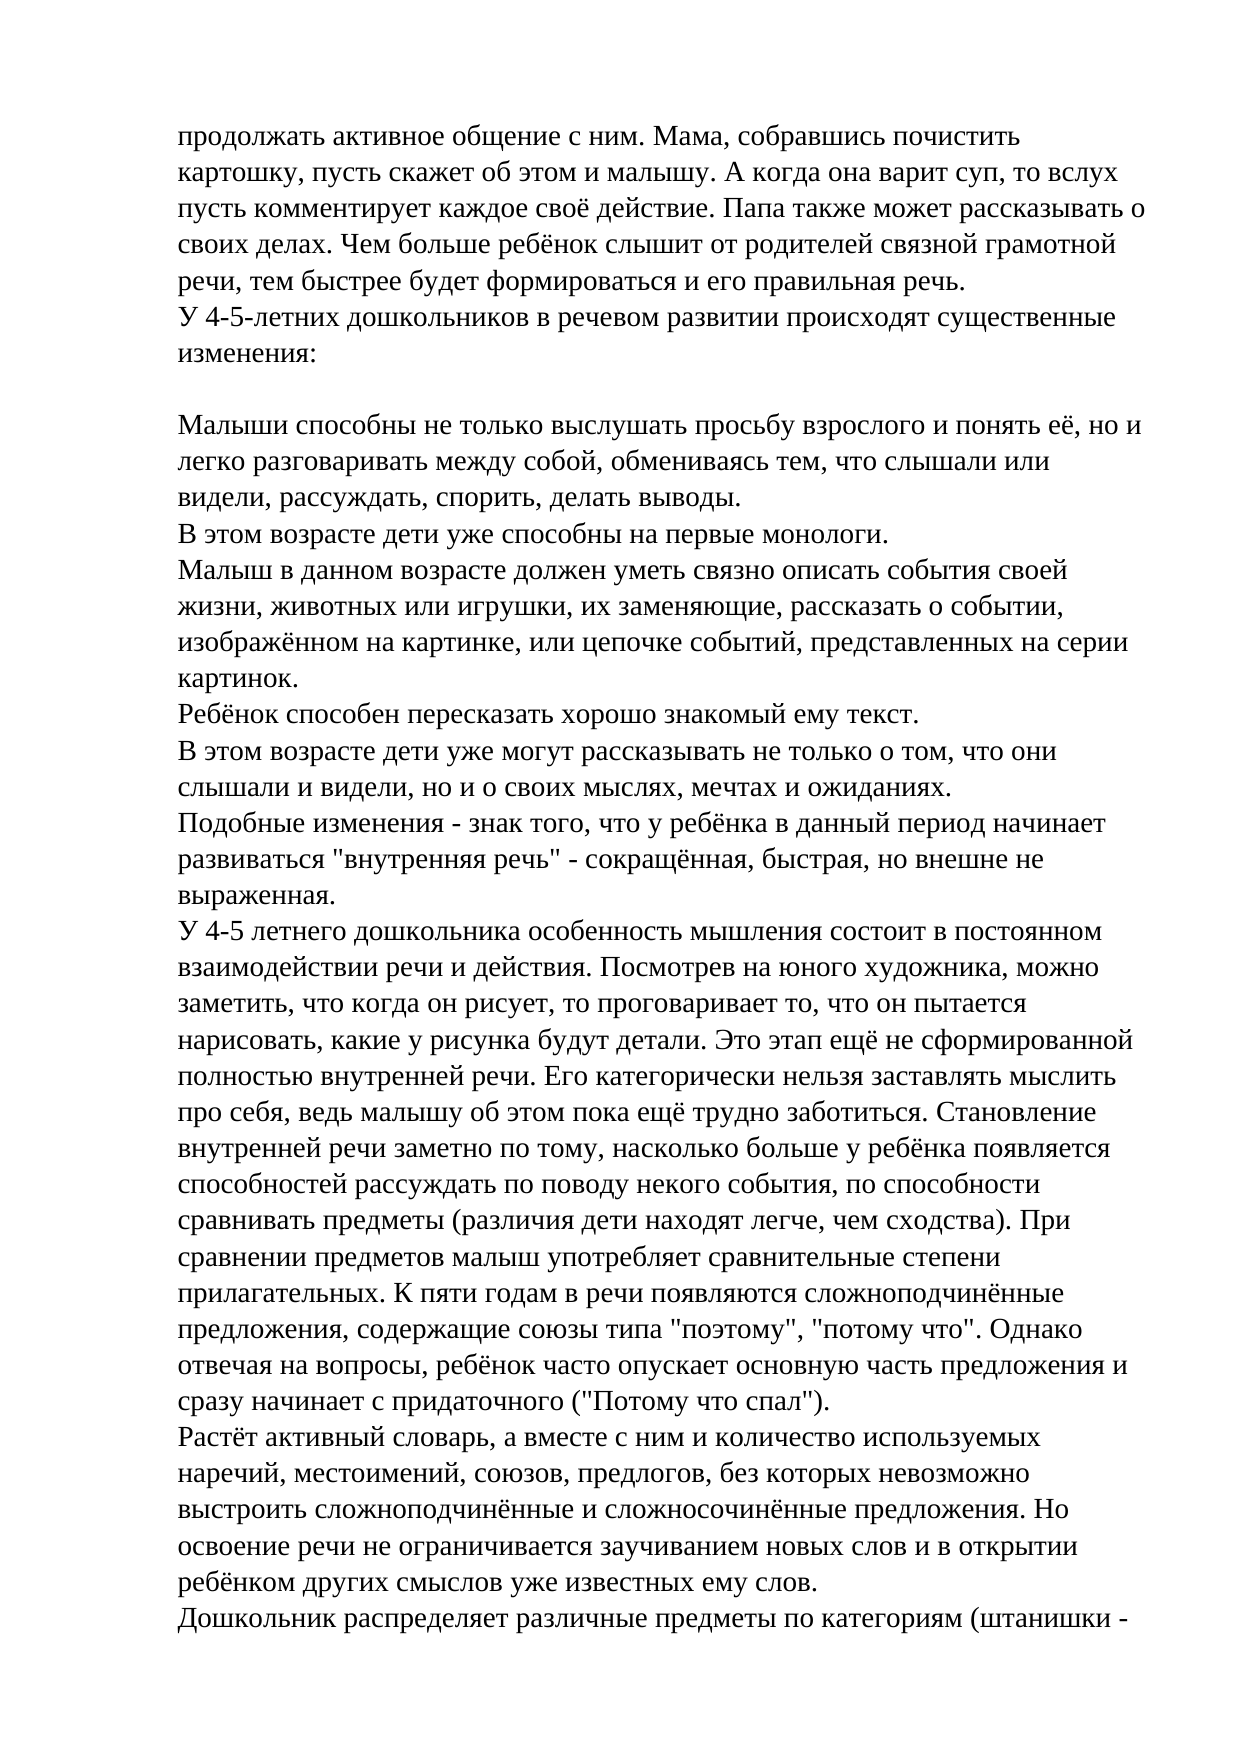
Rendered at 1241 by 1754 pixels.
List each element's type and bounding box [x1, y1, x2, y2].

text [177, 118, 1152, 1634]
